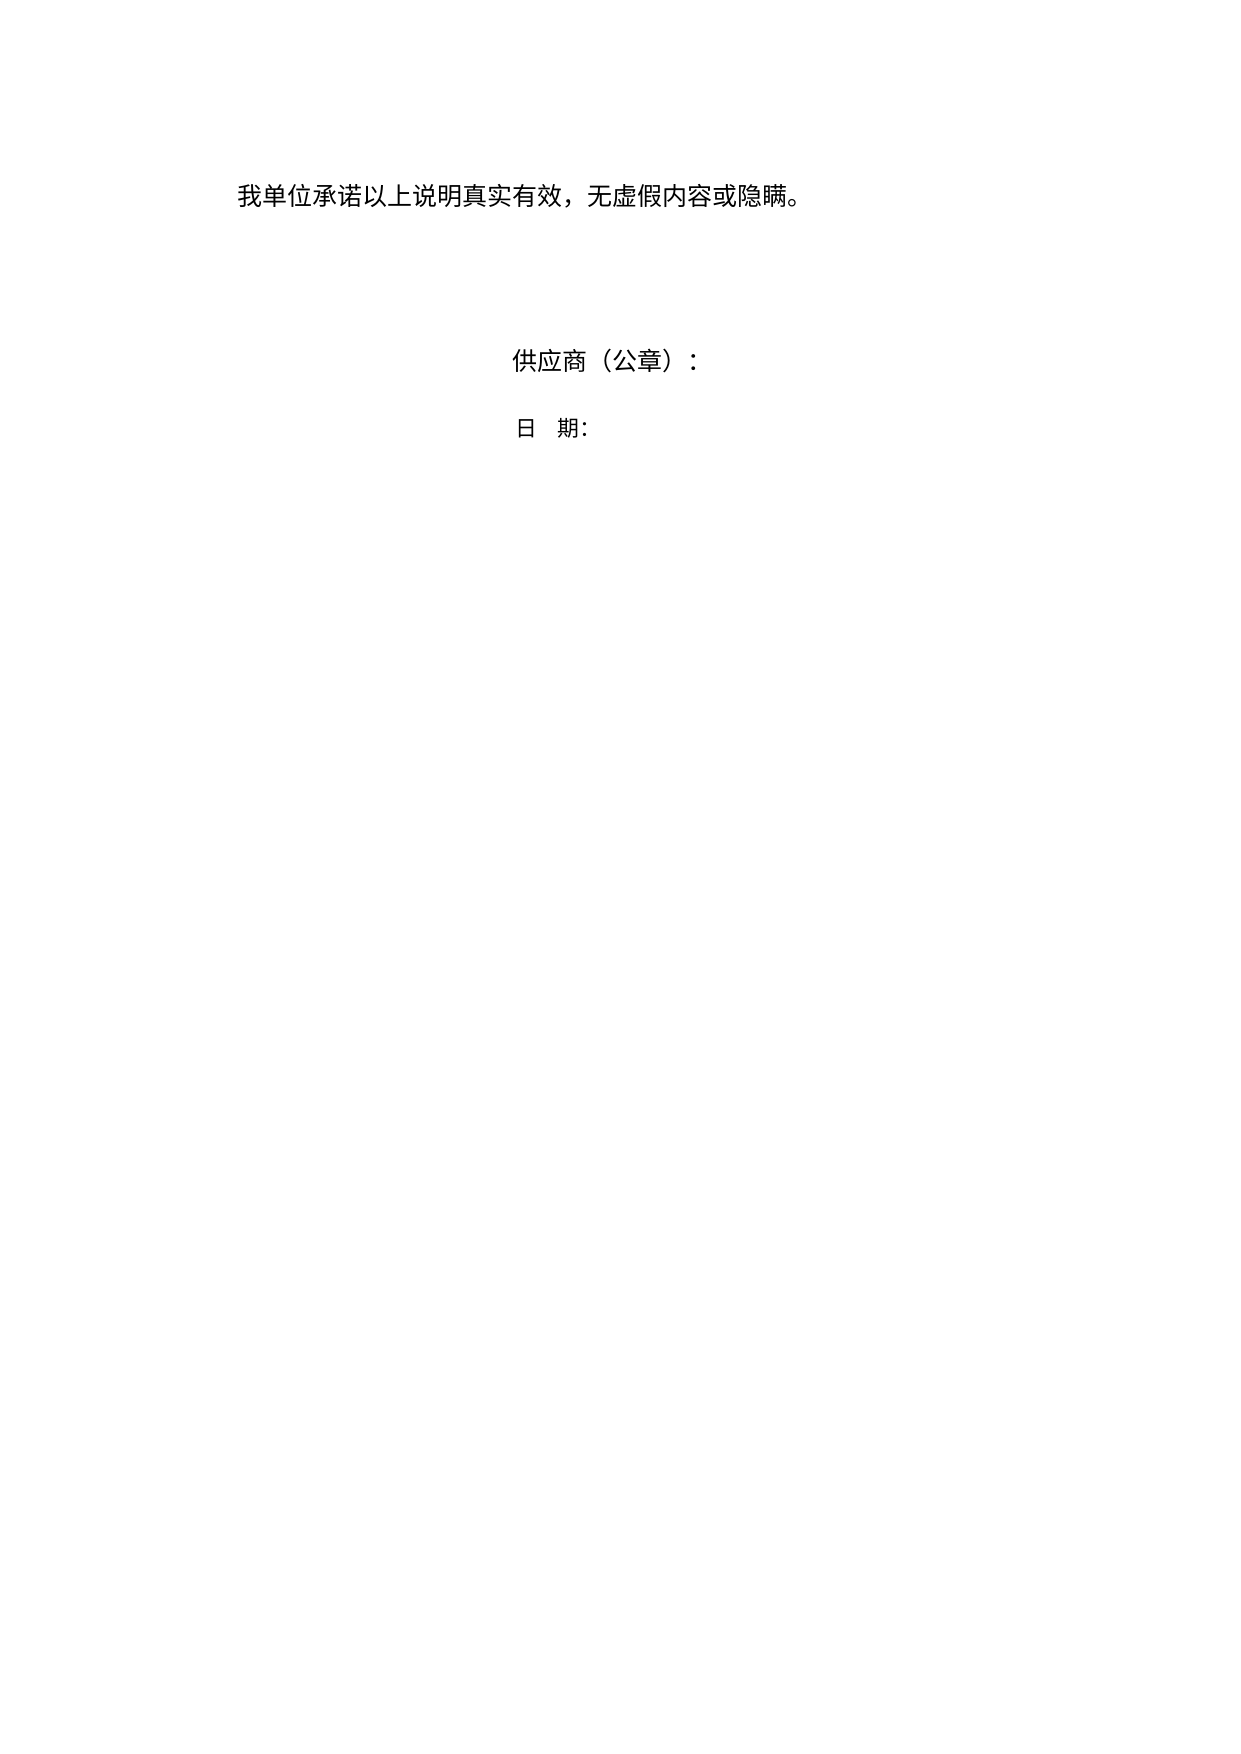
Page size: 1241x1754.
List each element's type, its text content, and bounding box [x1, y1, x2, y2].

text 我单位承诺以上说明真实有效，无虚假内容或隐瞒。 [187, 162, 1053, 227]
text 日 期： [187, 410, 1053, 443]
text 供应商（公章）： [187, 327, 1053, 392]
